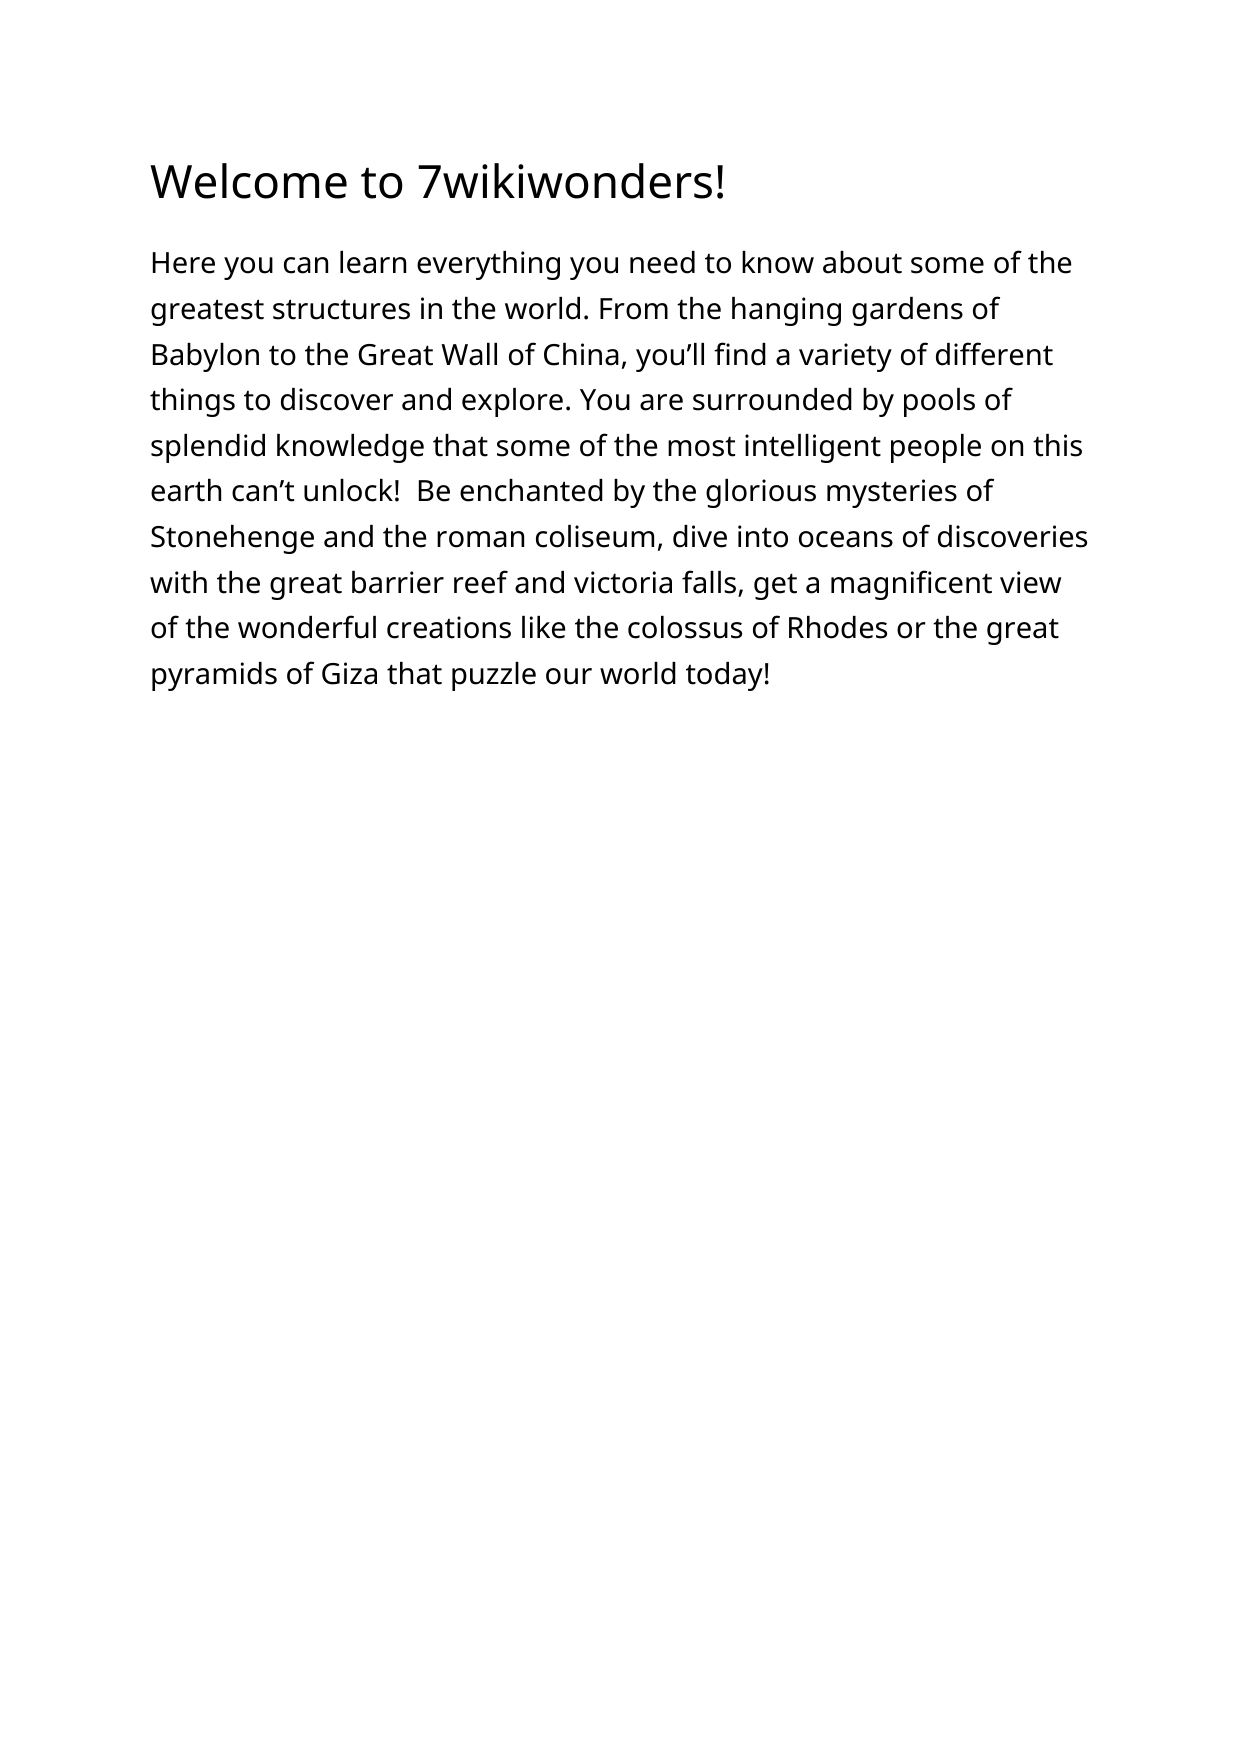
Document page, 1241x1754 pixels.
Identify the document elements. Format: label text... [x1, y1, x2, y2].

text Welcome to 7wikiwonders! [150, 150, 1090, 212]
text Here you can learn everything you need to know about some of the greatest structures in the world. From the hanging gardens of Babylon to the Great Wall of China, you’ll find a variety of different things to discover and explore. You are surrounded by pools of splendid knowledge that some of the most intelligent people on this earth can’t unlock! Be enchanted by the glorious mysteries of Stonehenge and the roman coliseum, dive into oceans of discoveries with the great barrier reef and victoria falls, get a magnificent view of the wonderful creations like the colossus of Rhodes or the great pyramids of Giza that puzzle our world today! [150, 242, 1090, 693]
